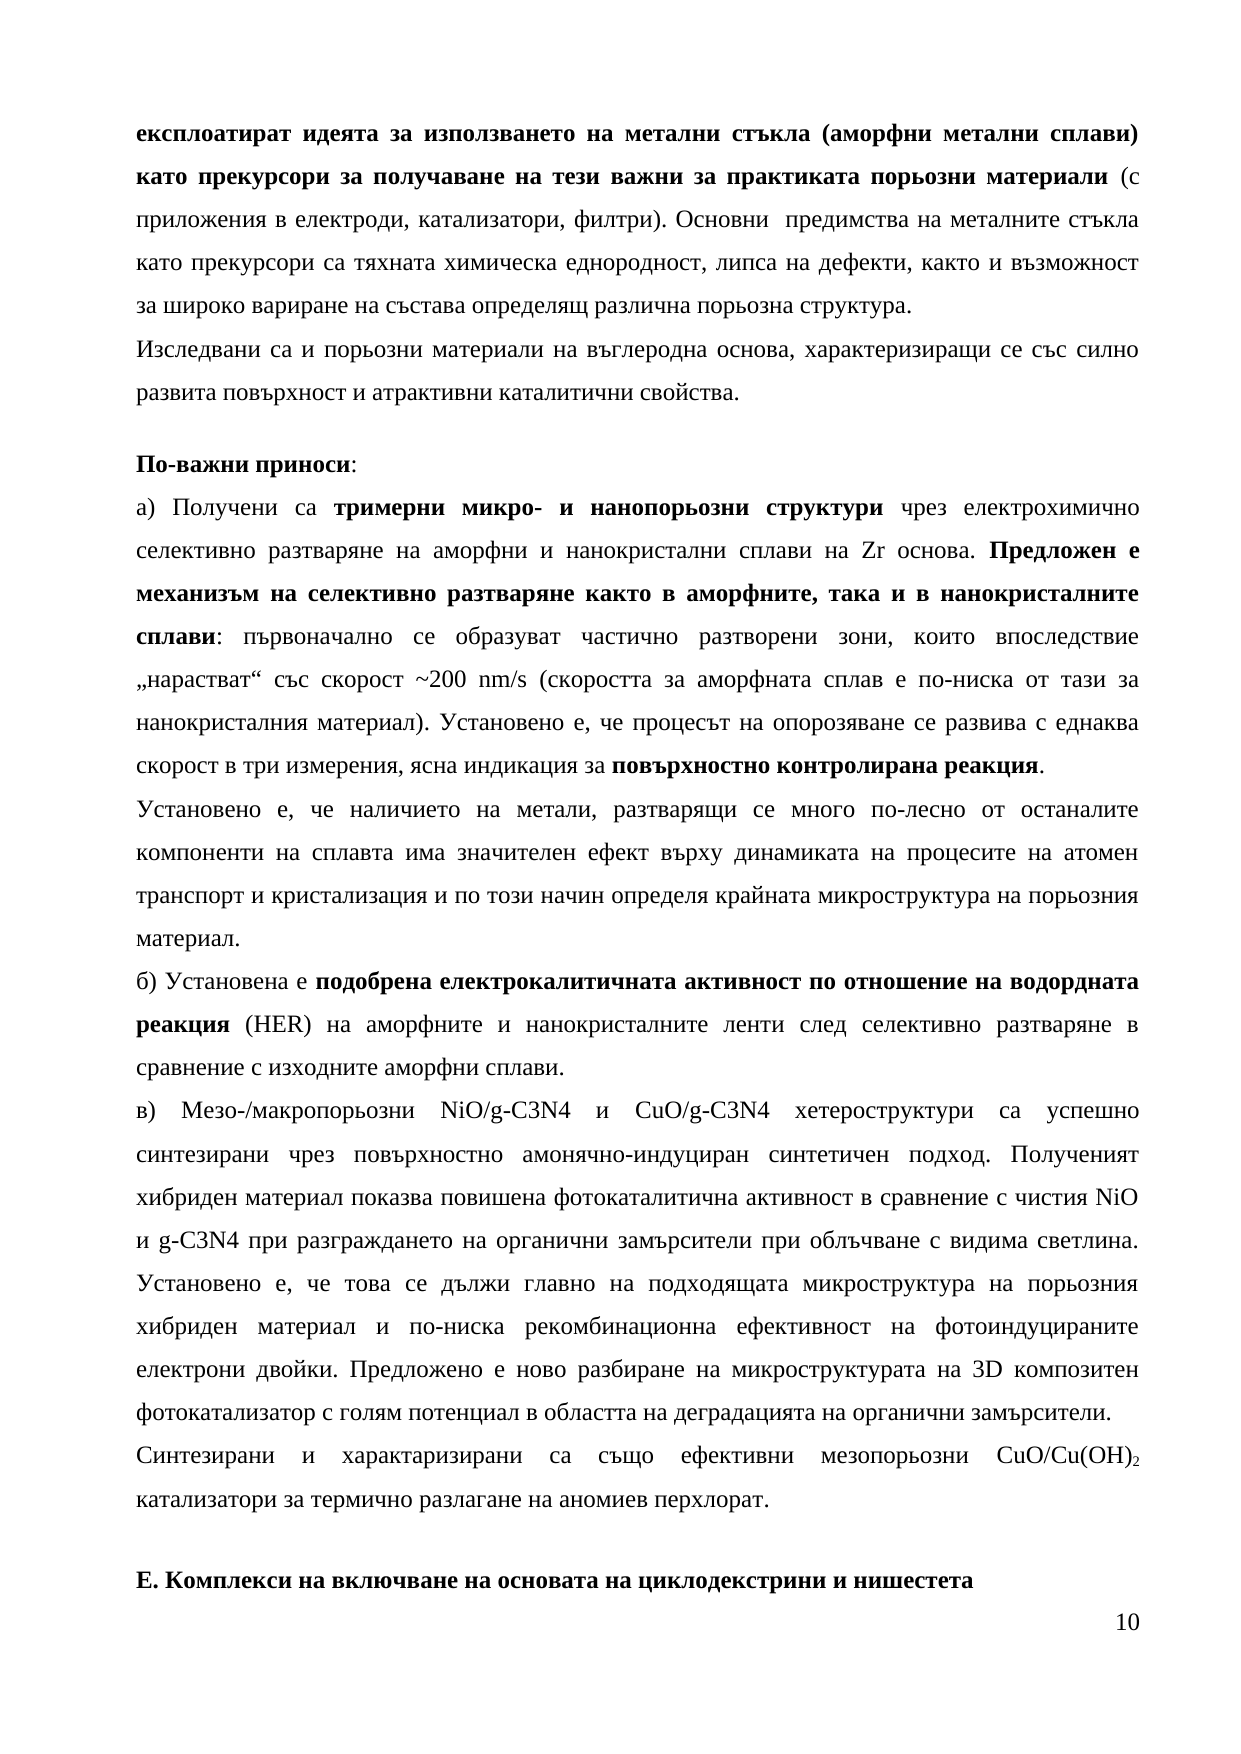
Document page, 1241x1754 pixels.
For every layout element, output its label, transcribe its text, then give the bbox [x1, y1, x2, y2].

text б) Установена е подобрена електрокалитичната активност по отношение на водордната реакция (HER) на аморфните и нанокристалните ленти след селективно разтваряне в сравнение с изходните аморфни сплави. [136, 966, 1140, 1081]
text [136, 118, 1140, 319]
text Синтезирани и характаризирани са също ефективни мезопорьозни CuO/Cu(OH)2 катализатори за термично разлагане на аномиев перхлорат. [136, 1441, 1140, 1512]
text а) Получени са тримерни микро- и нанопорьозни структури чрез електрохимично селективно разтваряне на аморфни и нанокристални сплави на Zr основа. Предложен е механизъм на селективно разтваряне както в аморфните, така и в нанокристалните сплави: първоначално се образуват частично разтворени зони, които впоследствие „нарастват“ със скорост ~200 nm/s (скоростта за аморфната сплав е по-ниска от тази за нанокристалния материал). Установено е, че процесът на опорозяване се развива с еднаква скорост в три измерения, ясна индикация за повърхностно контролирана реакция. [136, 492, 1140, 779]
text Установено е, че наличието на метали, разтварящи се много по-лесно от останалите компоненти на сплавта има значителен ефект върху динамиката на процесите на атомен транспорт и кристализация и по този начин определя крайната микроструктура на порьозния материал. [136, 794, 1140, 952]
text Е. Комплекси на включване на основата на циклодекстрини и нишестета [136, 1565, 1140, 1594]
text По-важни приноси: [136, 449, 1140, 477]
text в) Мезо-/макропорьозни NiO/g-C3N4 и CuO/g-C3N4 хетероструктури са успешно синтезирани чрез повърхностно амонячно-индуциран синтетичен подход. Полученият хибриден материал показва повишена фотокаталитична активност в сравнение с чистия NiO и g-C3N4 при разграждането на органични замърсители при облъчване с видима светлина. Установено е, че това се дължи главно на подходящата микроструктура на порьозния хибриден материал и по-ниска рекомбинационна ефективност на фотоиндуцираните електрони двойки. Предложено е ново разбиране на микроструктурата на 3D композитен фотокатализатор с голям потенциал в областта на деградацията на органични замърсители. [136, 1096, 1140, 1426]
text Изследвани са и порьозни материали на въглеродна основа, характеризиращи се със силно развита повърхност и атрактивни каталитични свойства. [136, 334, 1140, 406]
